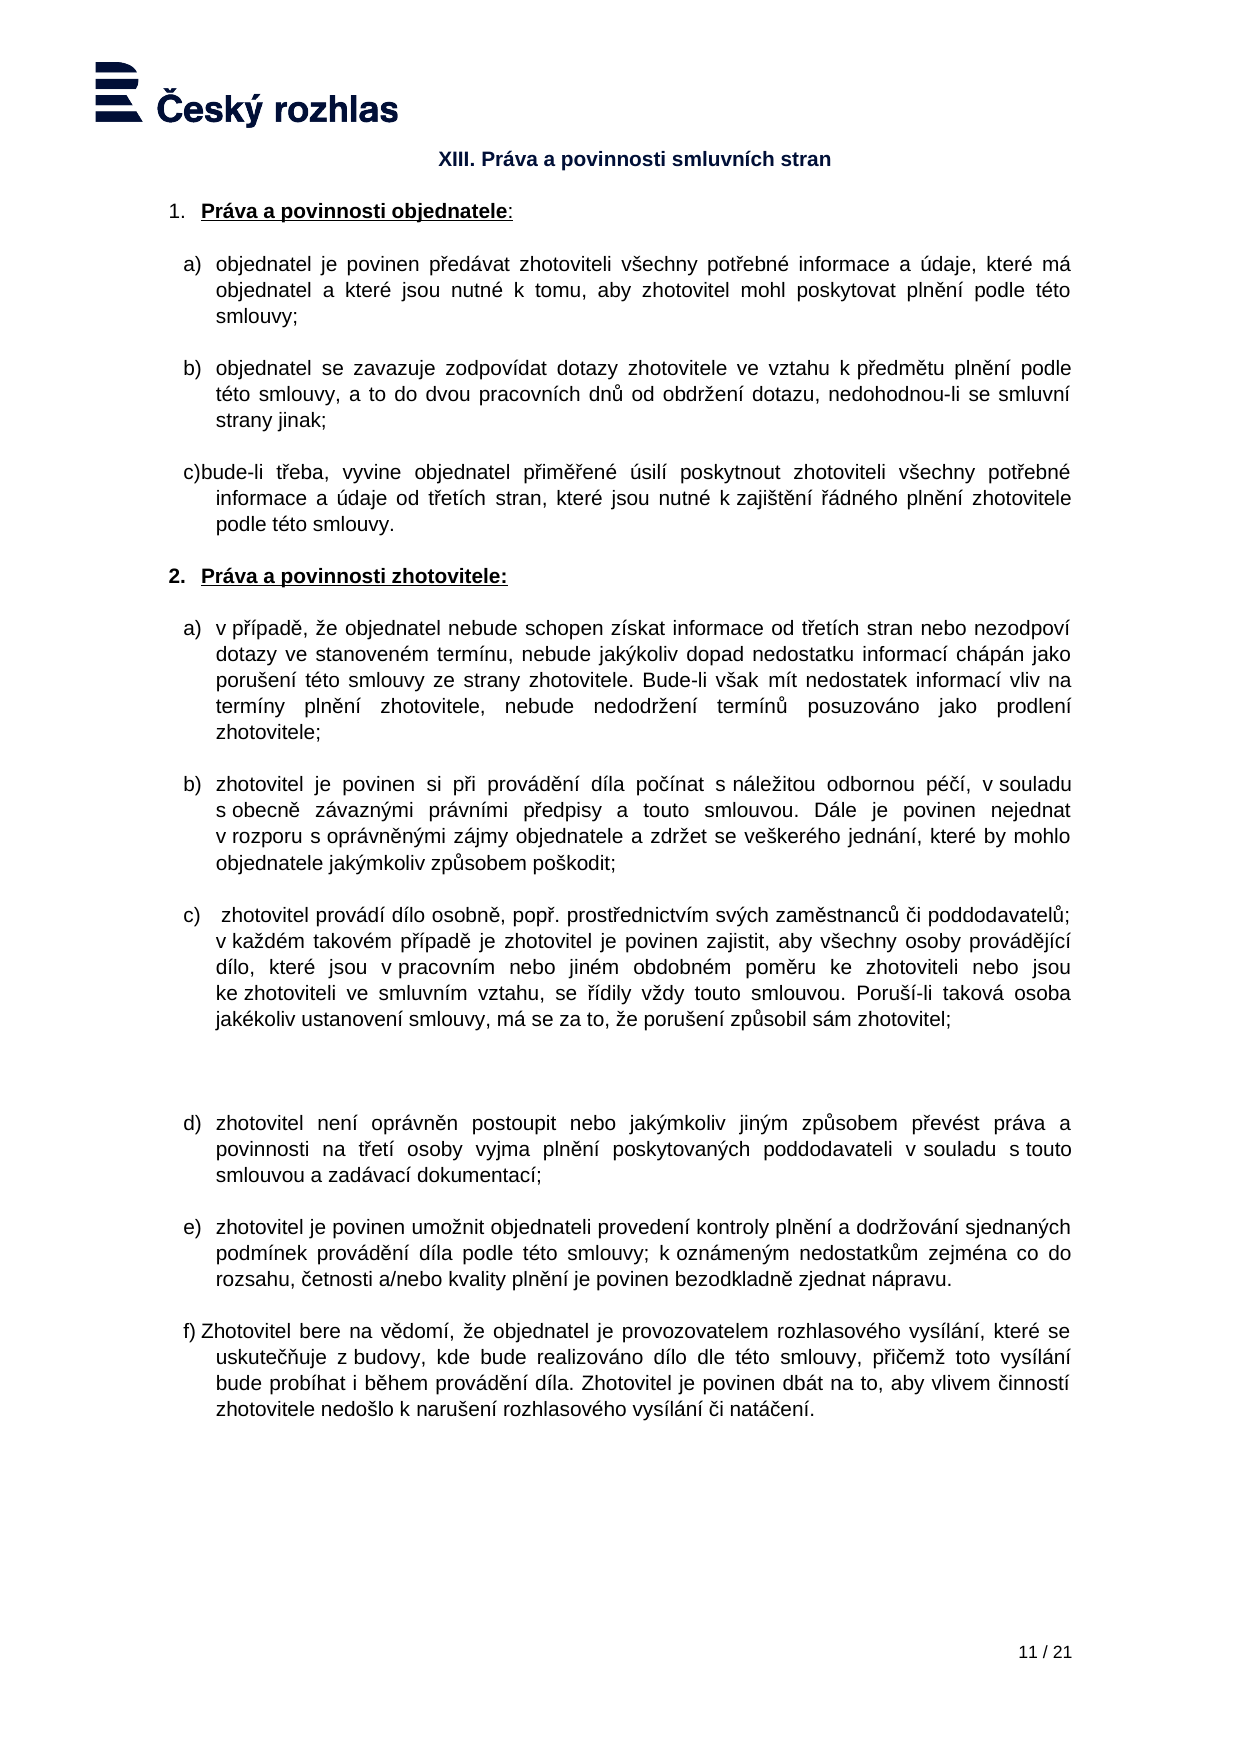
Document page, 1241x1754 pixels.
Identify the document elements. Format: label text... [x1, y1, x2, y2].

list Práva a povinnosti zhotovitele: [168, 563, 1072, 589]
subtitle Práva a povinnosti smluvních stran [198, 146, 1072, 172]
list Práva a povinnosti objednatele: [168, 198, 1072, 224]
list zhotovitel je povinen si při provádění díla počínat s náležitou odbornou péčí, v souladu s obecně závaznými právními předpisy a touto smlouvou. Dále je povinen nejednat v rozporu s oprávněnými zájmy objednatele a zdržet se veškerého jednání, které by mohlo objednatele jakýmkoliv způsobem poškodit; [183, 771, 1072, 875]
list zhotovitel je povinen umožnit objednateli provedení kontroly plnění a dodržování sjednaných podmínek provádění díla podle této smlouvy; k oznámeným nedostatkům zejména co do rozsahu, četnosti a/nebo kvality plnění je povinen bezodkladně zjednat nápravu. [183, 1214, 1072, 1292]
list objednatel se zavazuje zodpovídat dotazy zhotovitele ve vztahu k předmětu plnění podle této smlouvy, a to do dvou pracovních dnů od obdržení dotazu, nedohodnou-li se smluvní strany jinak; [183, 354, 1072, 432]
list zhotovitel není oprávněn postoupit nebo jakýmkoliv jiným způsobem převést práva a povinnosti na třetí osoby vyjma plnění poskytovaných poddodavateli v souladu s touto smlouvou a zadávací dokumentací; [183, 1109, 1072, 1188]
list zhotovitel provádí dílo osobně, popř. prostřednictvím svých zaměstnanců či poddodavatelů; v každém takovém případě je zhotovitel je povinen zajistit, aby všechny osoby provádějící dílo, které jsou v pracovním nebo jiném obdobném poměru ke zhotoviteli nebo jsou ke zhotoviteli ve smluvním vztahu, se řídily vždy touto smlouvou. Poruší-li taková osoba jakékoliv ustanovení smlouvy, má se za to, že porušení způsobil sám zhotovitel; [183, 901, 1072, 1031]
list v případě, že objednatel nebude schopen získat informace od třetích stran nebo nezodpoví dotazy ve stanoveném termínu, nebude jakýkoliv dopad nedostatku informací chápán jako porušení této smlouvy ze strany zhotovitele. Bude-li však mít nedostatek informací vliv na termíny plnění zhotovitele, nebude nedodržení termínů posuzováno jako prodlení zhotovitele; [183, 615, 1072, 745]
list objednatel je povinen předávat zhotoviteli všechny potřebné informace a údaje, které má objednatel a které jsou nutné k tomu, aby zhotovitel mohl poskytovat plnění podle této smlouvy; [183, 250, 1072, 328]
list Zhotovitel bere na vědomí, že objednatel je provozovatelem rozhlasového vysílání, které se uskutečňuje z budovy, kde bude realizováno dílo dle této smlouvy, přičemž toto vysílání bude probíhat i během provádění díla. Zhotovitel je povinen dbát na to, aby vlivem činností zhotovitele nedošlo k narušení rozhlasového vysílání či natáčení. [183, 1318, 1072, 1422]
list bude-li třeba, vyvine objednatel přiměřené úsilí poskytnout zhotoviteli všechny potřebné informace a údaje od třetích stran, které jsou nutné k zajištění řádného plnění zhotovitele podle této smlouvy. [183, 458, 1072, 537]
picture [95, 62, 398, 128]
